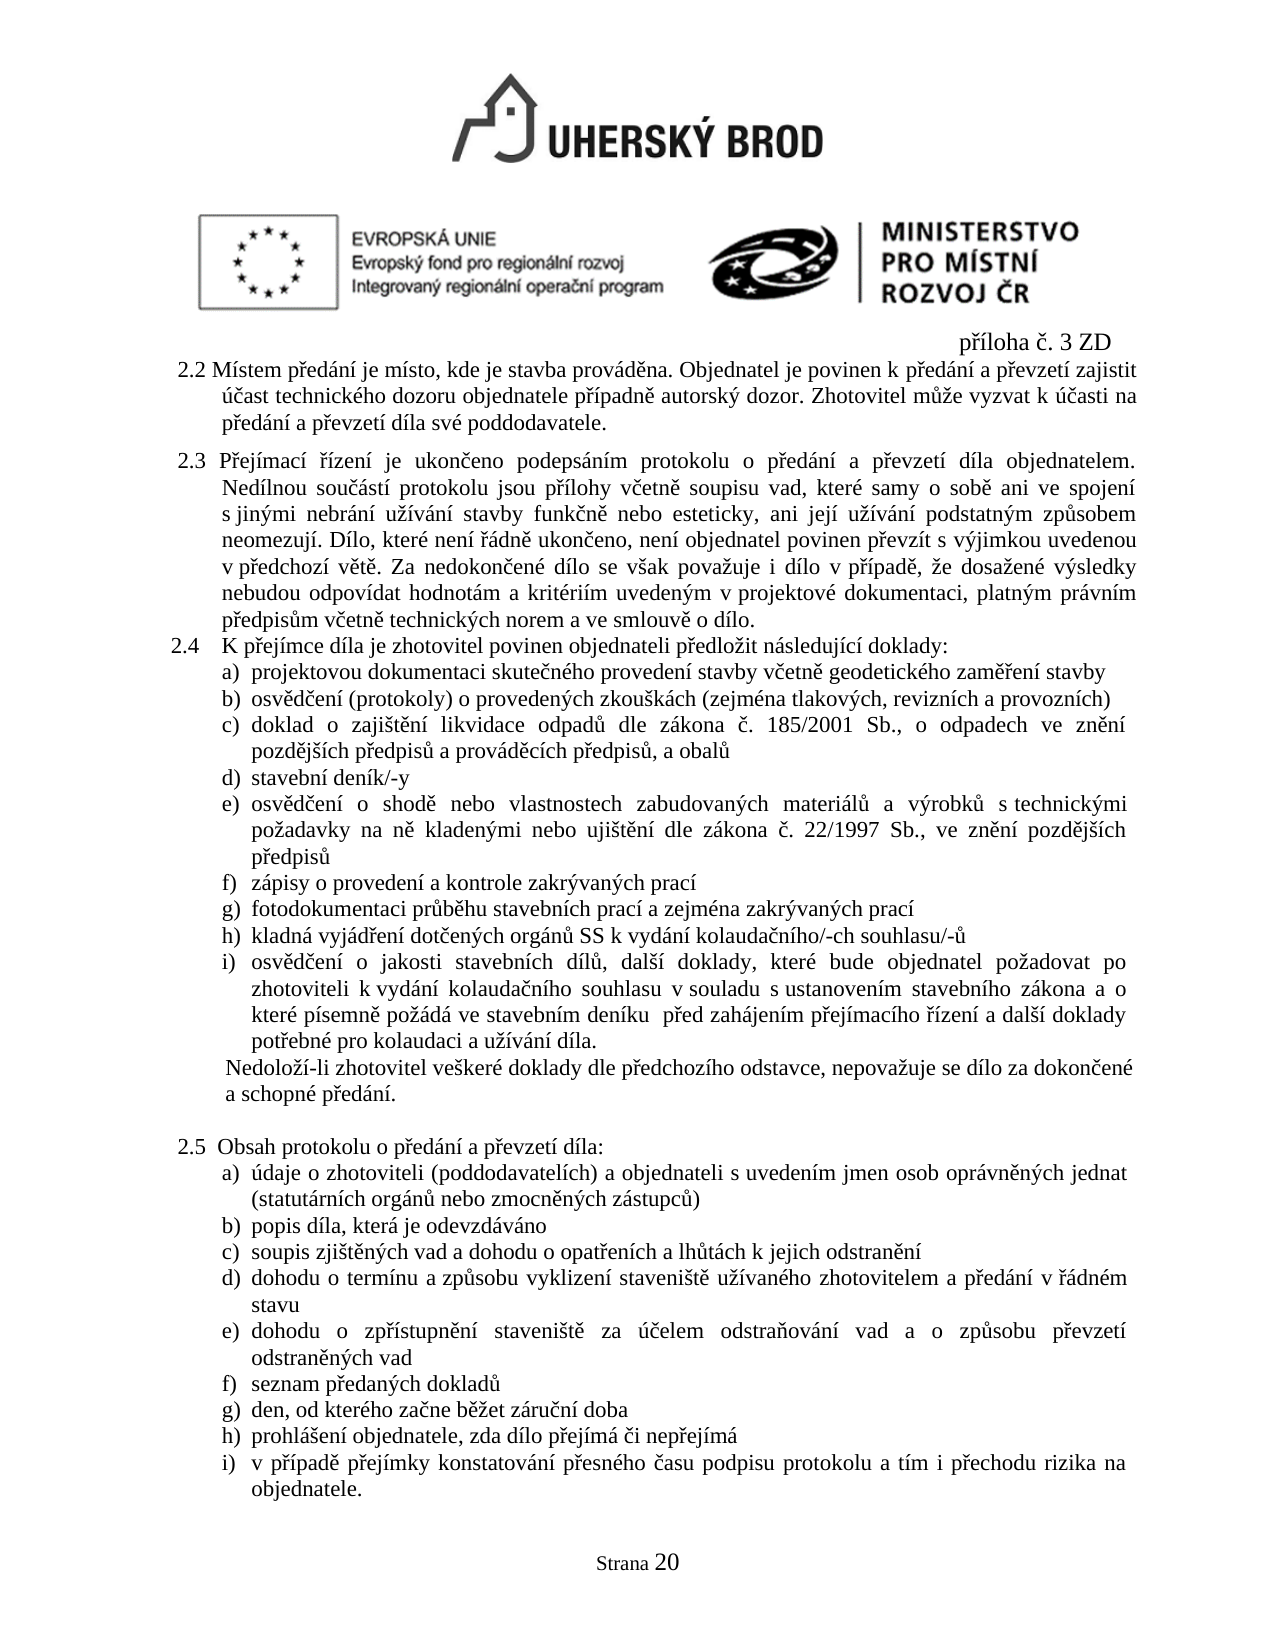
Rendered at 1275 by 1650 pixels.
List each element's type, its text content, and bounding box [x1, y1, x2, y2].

text 2.2 Místem předání je místo, kde je stavba prováděna. Objednatel je povinen k předání a převzetí zajistit účast technického dozoru objednatele případně autorský dozor. Zhotovitel může vyzvat k účasti na předání a převzetí díla své poddodavatele. [177, 356, 1137, 435]
list osvědčení (protokoly) o provedených zkouškách (zejména tlakových, revizních a provozních) [222, 685, 1127, 711]
text 2.5 Obsah protokolu o předání a převzetí díla: [177, 1133, 1137, 1159]
list doklad o zajištění likvidace odpadů dle zákona č. 185/2001 Sb., o odpadech ve znění pozdějších předpisů a prováděcích předpisů, a obalů [222, 711, 1127, 764]
text Nedoloží-li zhotovitel veškeré doklady dle předchozího odstavce, nepovažuje se dílo za dokončené [148, 1054, 1137, 1080]
list stavební deník/-y [222, 764, 1127, 790]
list popis díla, která je odevzdáváno [222, 1212, 1127, 1238]
list zápisy o provedení a kontrole zakrývaných prací [222, 869, 1127, 896]
text 2.3 Přejímací řízení je ukončeno podepsáním protokolu o předání a převzetí díla objednatelem. Nedílnou součástí protokolu jsou přílohy včetně soupisu vad, které samy o sobě ani ve spojení s jinými nebrání užívání stavby funkčně nebo esteticky, ani její užívání podstatným způsobem neomezují. Dílo, které není řádně ukončeno, není objednatel povinen převzít s výjimkou uvedenou v předchozí větě. Za nedokončené dílo se však považuje i dílo v případě, že dosažené výsledky nebudou odpovídat hodnotám a kritériím uvedeným v projektové dokumentaci, platným právním předpisům včetně technických norem a ve smlouvě o dílo. [177, 447, 1137, 632]
list dohodu o termínu a způsobu vyklizení staveniště užívaného zhotovitelem a předání v řádném stavu [222, 1264, 1127, 1317]
list dohodu o zpřístupnění staveniště za účelem odstraňování vad a o způsobu převzetí odstraněných vad [222, 1317, 1127, 1370]
list osvědčení o shodě nebo vlastnostech zabudovaných materiálů a výrobků s technickými požadavky na ně kladenými nebo ujištění dle zákona č. 22/1997 Sb., ve znění pozdějších předpisů [222, 790, 1127, 869]
list osvědčení o jakosti stavebních dílů, další doklady, které bude objednatel požadovat po zhotoviteli k vydání kolaudačního souhlasu v souladu s ustanovením stavebního zákona a o které písemně požádá ve stavebním deníku před zahájením přejímacího řízení a další doklady potřebné pro kolaudaci a užívání díla. [222, 948, 1127, 1054]
picture [452, 73, 823, 163]
list kladná vyjádření dotčených orgánů SS k vydání kolaudačního/-ch souhlasu/-ů [222, 922, 1127, 948]
list projektovou dokumentaci skutečného provedení stavby včetně geodetického zaměření stavby [222, 658, 1127, 685]
list den, od kterého začne běžet záruční doba [222, 1396, 1127, 1423]
text 2.4 K přejímce díla je zhotovitel povinen objednateli předložit následující doklady: [148, 632, 1127, 658]
list prohlášení objednatele, zda dílo přejímá či nepřejímá [222, 1423, 1127, 1449]
list soupis zjištěných vad a dohodu o opatřeních a lhůtách k jejich odstranění [222, 1238, 1127, 1264]
list fotodokumentaci průběhu stavebních prací a zejména zakrývaných prací [222, 896, 1127, 922]
picture [181, 191, 1095, 328]
list v případě přejímky konstatování přesného času podpisu protokolu a tím i přechodu rizika na objednatele. [222, 1449, 1127, 1502]
list údaje o zhotoviteli (poddodavatelích) a objednateli s uvedením jmen osob oprávněných jednat (statutárních orgánů nebo zmocněných zástupců) [222, 1159, 1127, 1212]
list seznam předaných dokladů [222, 1370, 1127, 1396]
text a schopné předání. [148, 1080, 1137, 1106]
